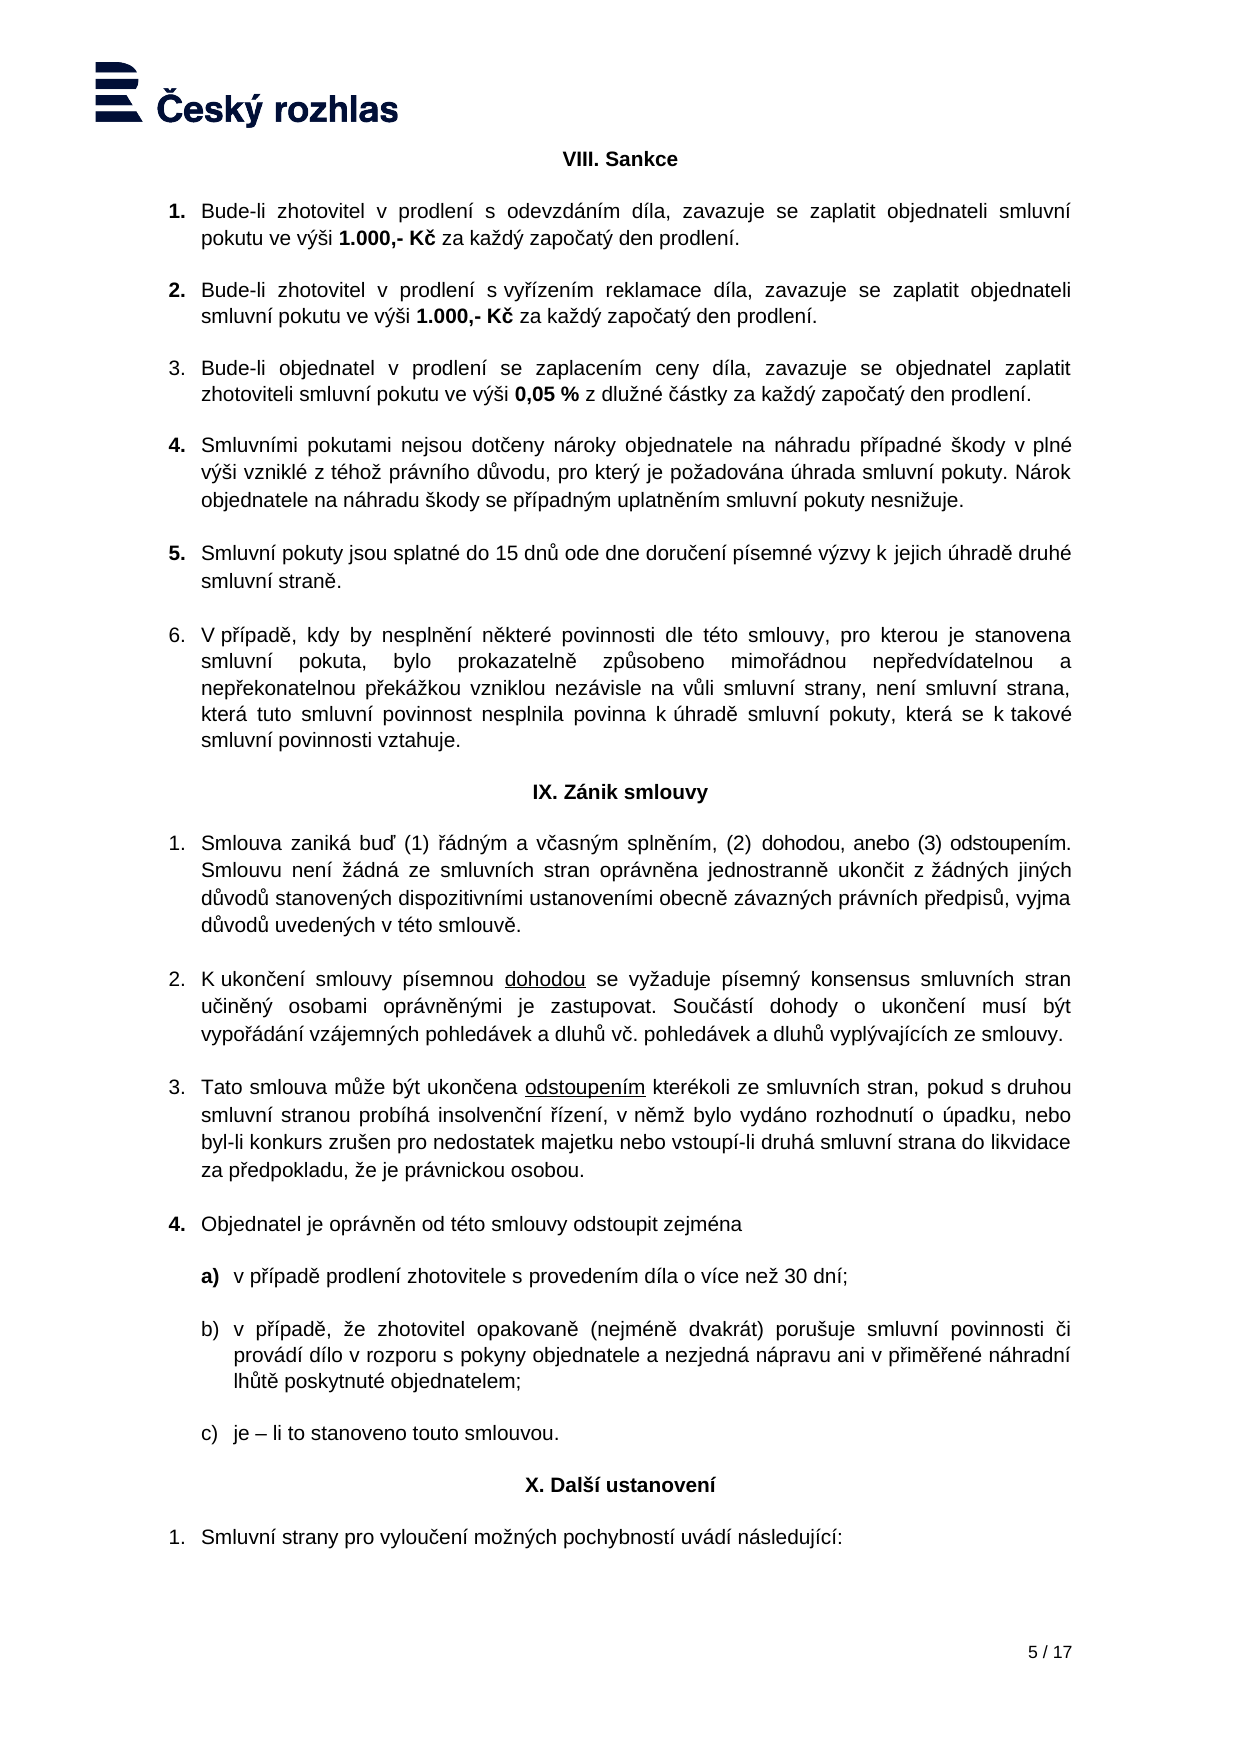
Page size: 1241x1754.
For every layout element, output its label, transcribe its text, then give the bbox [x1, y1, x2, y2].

list Bude-li zhotovitel v prodlení s odevzdáním díla, zavazuje se zaplatit objednateli smluvní pokutu ve výši 1.000,- Kč za každý započatý den prodlení. [168, 198, 1072, 250]
list K ukončení smlouvy písemnou dohodou se vyžaduje písemný konsensus smluvních stran učiněný osobami oprávněnými je zastupovat. Součástí dohody o ukončení musí být vypořádání vzájemných pohledávek a dluhů vč. pohledávek a dluhů vyplývajících ze smlouvy. [168, 966, 1072, 1045]
list v případě prodlení zhotovitele s provedením díla o více než 30 dní; [201, 1263, 1072, 1289]
list Smlouva zaniká buď (1) řádným a včasným splněním, (2) dohodou, anebo (3) odstoupením. Smlouvu není žádná ze smluvních stran oprávněna jednostranně ukončit z žádných jiných důvodů stanovených dispozitivními ustanoveními obecně závazných právních předpisů, vyjma důvodů uvedených v této smlouvě. [168, 830, 1072, 937]
list v případě, že zhotovitel opakovaně (nejméně dvakrát) porušuje smluvní povinnosti či provádí dílo v rozporu s pokyny objednatele a nezjedná nápravu ani v přiměřené náhradní lhůtě poskytnuté objednatelem; [201, 1315, 1072, 1393]
list Bude-li objednatel v prodlení se zaplacením ceny díla, zavazuje se objednatel zaplatit zhotoviteli smluvní pokutu ve výši 0,05 % z dlužné částky za každý započatý den prodlení. [168, 354, 1072, 406]
subtitle Zánik smlouvy [168, 778, 1072, 804]
list V případě, kdy by nesplnění některé povinnosti dle této smlouvy, pro kterou je stanovena smluvní pokuta, bylo prokazatelně způsobeno mimořádnou nepředvídatelnou a nepřekonatelnou překážkou vzniklou nezávisle na vůli smluvní strany, není smluvní strana, která tuto smluvní povinnost nesplnila povinna k úhradě smluvní pokuty, která se k takové smluvní povinnosti vztahuje. [168, 622, 1072, 752]
picture [95, 62, 398, 128]
list Objednatel je oprávněn od této smlouvy odstoupit zejména [168, 1211, 1072, 1237]
subtitle Další ustanovení [168, 1471, 1072, 1497]
list je – li to stanoveno touto smlouvou. [201, 1419, 1072, 1445]
subtitle Sankce [168, 146, 1072, 172]
list Smluvní strany pro vyloučení možných pochybností uvádí následující: [168, 1523, 1072, 1549]
list Tato smlouva může být ukončena odstoupením kterékoli ze smluvních stran, pokud s druhou smluvní stranou probíhá insolvenční řízení, v němž bylo vydáno rozhodnutí o úpadku, nebo byl-li konkurs zrušen pro nedostatek majetku nebo vstoupí-li druhá smluvní strana do likvidace za předpokladu, že je právnickou osobou. [168, 1075, 1072, 1181]
list Bude-li zhotovitel v prodlení s vyřízením reklamace díla, zavazuje se zaplatit objednateli smluvní pokutu ve výši 1.000,- Kč za každý započatý den prodlení. [168, 276, 1072, 328]
list Smluvní pokuty jsou splatné do 15 dnů ode dne doručení písemné výzvy k jejich úhradě druhé smluvní straně. [168, 541, 1072, 592]
list Smluvními pokutami nejsou dotčeny nároky objednatele na náhradu případné škody v plné výši vzniklé z téhož právního důvodu, pro který je požadována úhrada smluvní pokuty. Nárok objednatele na náhradu škody se případným uplatněním smluvní pokuty nesnižuje. [168, 432, 1072, 511]
